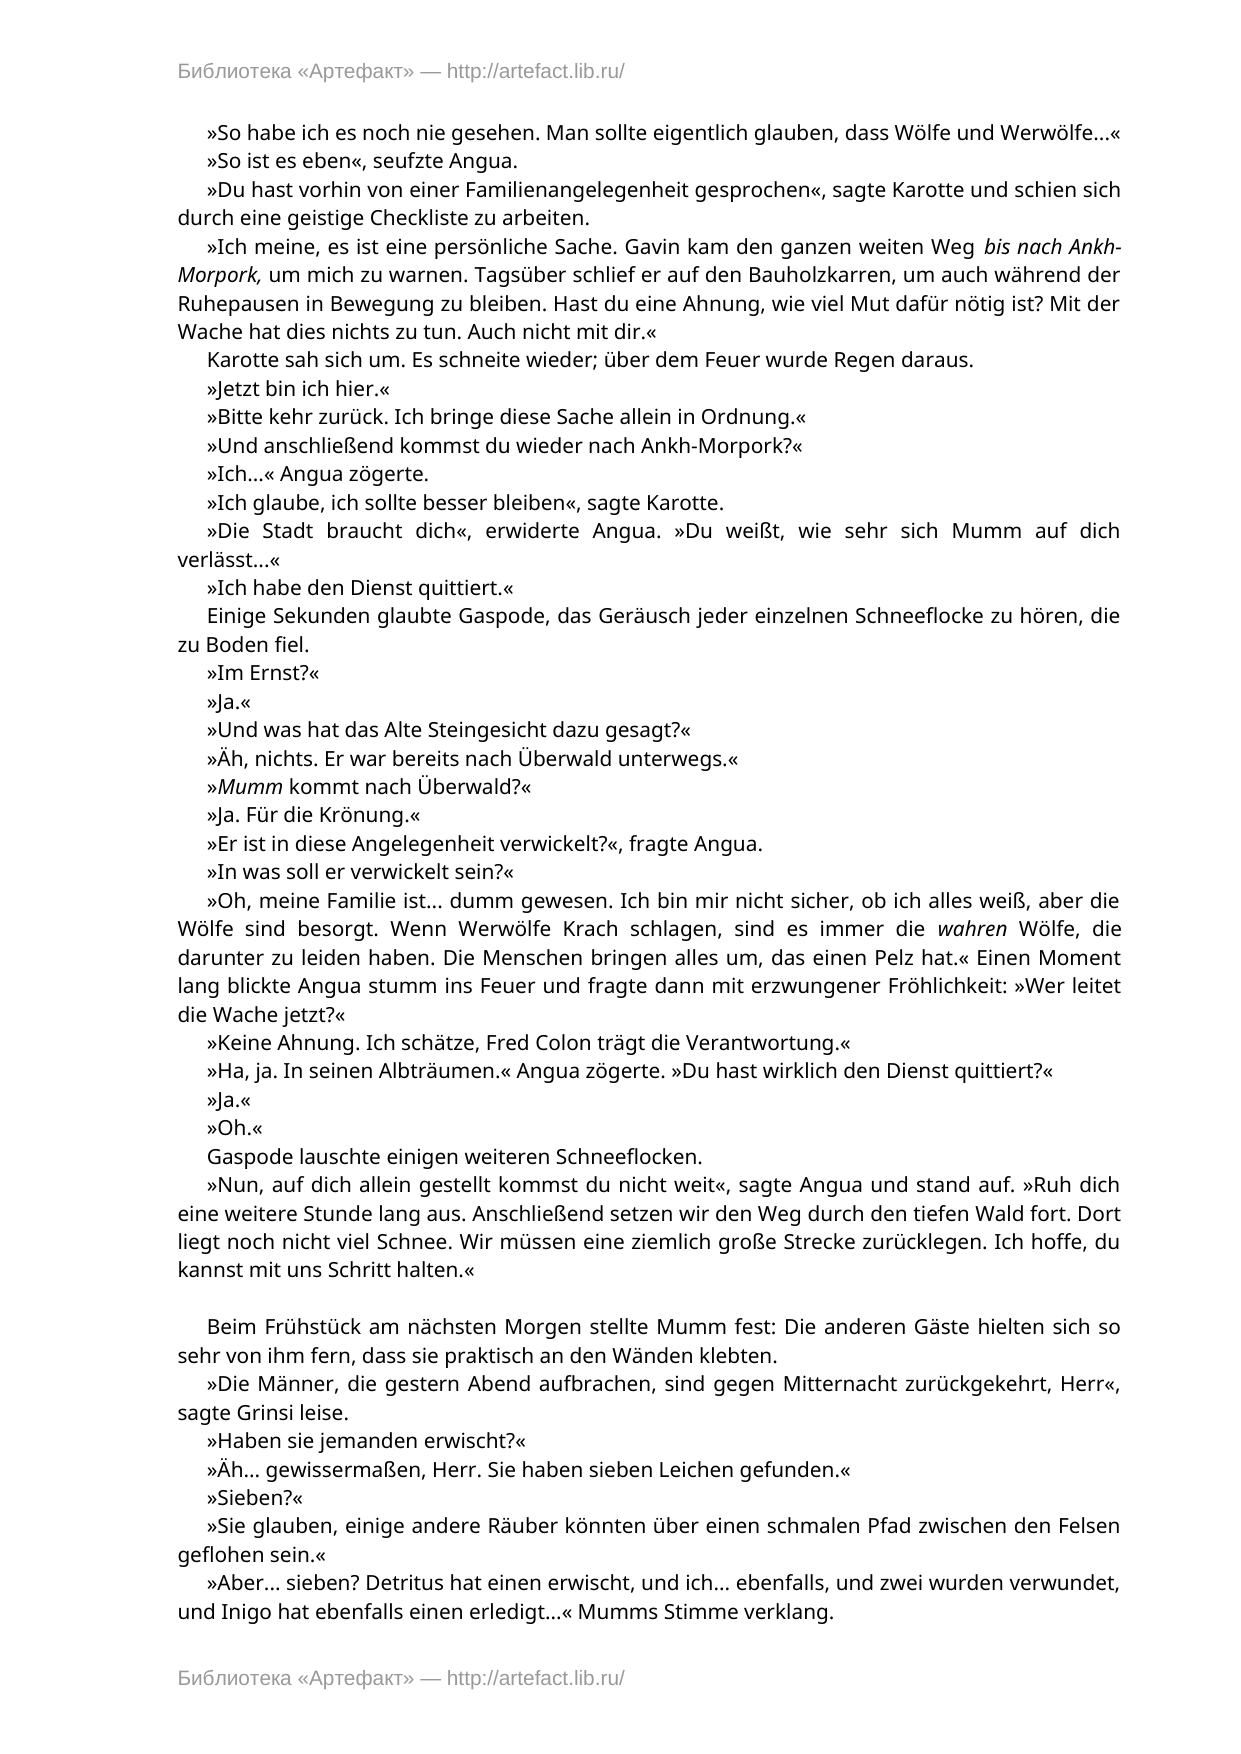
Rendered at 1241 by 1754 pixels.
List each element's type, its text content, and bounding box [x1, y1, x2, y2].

text »Bitte kehr zurück. Ich bringe diese Sache allein in Ordnung.« [177, 402, 1122, 431]
text »Und anschließend kommst du wieder nach Ankh-Morpork?« [177, 431, 1122, 459]
text »Sie glauben, einige andere Räuber könnten über einen schmalen Pfad zwischen den Felsen geflohen sein.« [177, 1512, 1122, 1568]
text Gaspode lauschte einigen weiteren Schneeflocken. [177, 1142, 1122, 1170]
text »Äh, nichts. Er war bereits nach Überwald unterwegs.« [177, 744, 1122, 772]
text »Oh, meine Familie ist... dumm gewesen. Ich bin mir nicht sicher, ob ich alles weiß, aber die Wölfe sind besorgt. Wenn Werwölfe Krach schlagen, sind es immer die wahren Wölfe, die darunter zu leiden haben. Die Menschen bringen alles um, das einen Pelz hat.« Einen Moment lang blickte Angua stumm ins Feuer und fragte dann mit erzwungener Fröhlichkeit: »Wer leitet die Wache jetzt?« [177, 886, 1122, 1028]
text »Äh... gewissermaßen, Herr. Sie haben sieben Leichen gefunden.« [177, 1455, 1122, 1483]
text »Jetzt bin ich hier.« [177, 374, 1122, 402]
text »Nun, auf dich allein gestellt kommst du nicht weit«, sagte Angua und stand auf. »Ruh dich eine weitere Stunde lang aus. Anschließend setzen wir den Weg durch den tiefen Wald fort. Dort liegt noch nicht viel Schnee. Wir müssen eine ziemlich große Strecke zurücklegen. Ich hoffe, du kannst mit uns Schritt halten.« [177, 1170, 1122, 1284]
text »Ja. Für die Krönung.« [177, 801, 1122, 829]
text »Die Stadt braucht dich«, erwiderte Angua. »Du weißt, wie sehr sich Mumm auf dich verlässt...« [177, 516, 1122, 573]
text »Und was hat das Alte Steingesicht dazu gesagt?« [177, 715, 1122, 744]
text »Haben sie jemanden erwischt?« [177, 1426, 1122, 1455]
text »Ich habe den Dienst quittiert.« [177, 573, 1122, 602]
text »Sieben?« [177, 1483, 1122, 1512]
text »Keine Ahnung. Ich schätze, Fred Colon trägt die Verantwortung.« [177, 1028, 1122, 1057]
text »So habe ich es noch nie gesehen. Man sollte eigentlich glauben, dass Wölfe und Werwölfe...« [177, 118, 1122, 147]
text Karotte sah sich um. Es schneite wieder; über dem Feuer wurde Regen daraus. [177, 346, 1122, 374]
text Einige Sekunden glaubte Gaspode, das Geräusch jeder einzelnen Schneeflocke zu hören, die zu Boden fiel. [177, 602, 1122, 658]
text »Im Ernst?« [177, 658, 1122, 687]
text »Oh.« [177, 1113, 1122, 1142]
text »Ja.« [177, 1085, 1122, 1113]
text »So ist es eben«, seufzte Angua. [177, 147, 1122, 175]
text »Er ist in diese Angelegenheit verwickelt?«, fragte Angua. [177, 829, 1122, 857]
text »In was soll er verwickelt sein?« [177, 857, 1122, 886]
text »Du hast vorhin von einer Familienangelegenheit gesprochen«, sagte Karotte und schien sich durch eine geistige Checkliste zu arbeiten. [177, 175, 1122, 232]
text »Die Männer, die gestern Abend aufbrachen, sind gegen Mitternacht zurückgekehrt, Herr«, sagte Grinsi leise. [177, 1369, 1122, 1426]
text Beim Frühstück am nächsten Morgen stellte Mumm fest: Die anderen Gäste hielten sich so sehr von ihm fern, dass sie praktisch an den Wänden klebten. [177, 1312, 1122, 1369]
text »Aber... sieben? Detritus hat einen erwischt, und ich... ebenfalls, und zwei wurden verwundet, und Inigo hat ebenfalls einen erledigt...« Mumms Stimme verklang. [177, 1568, 1122, 1625]
text »Mumm kommt nach Überwald?« [177, 772, 1122, 801]
text »Ja.« [177, 687, 1122, 715]
text »Ich...« Angua zögerte. [177, 459, 1122, 488]
text »Ich glaube, ich sollte besser bleiben«, sagte Karotte. [177, 488, 1122, 516]
text »Ich meine, es ist eine persönliche Sache. Gavin kam den ganzen weiten Weg bis nach Ankh-Morpork, um mich zu warnen. Tagsüber schlief er auf den Bauholzkarren, um auch während der Ruhepausen in Bewegung zu bleiben. Hast du eine Ahnung, wie viel Mut dafür nötig ist? Mit der Wache hat dies nichts zu tun. Auch nicht mit dir.« [177, 232, 1122, 346]
text »Ha, ja. In seinen Albträumen.« Angua zögerte. »Du hast wirklich den Dienst quittiert?« [177, 1057, 1122, 1085]
